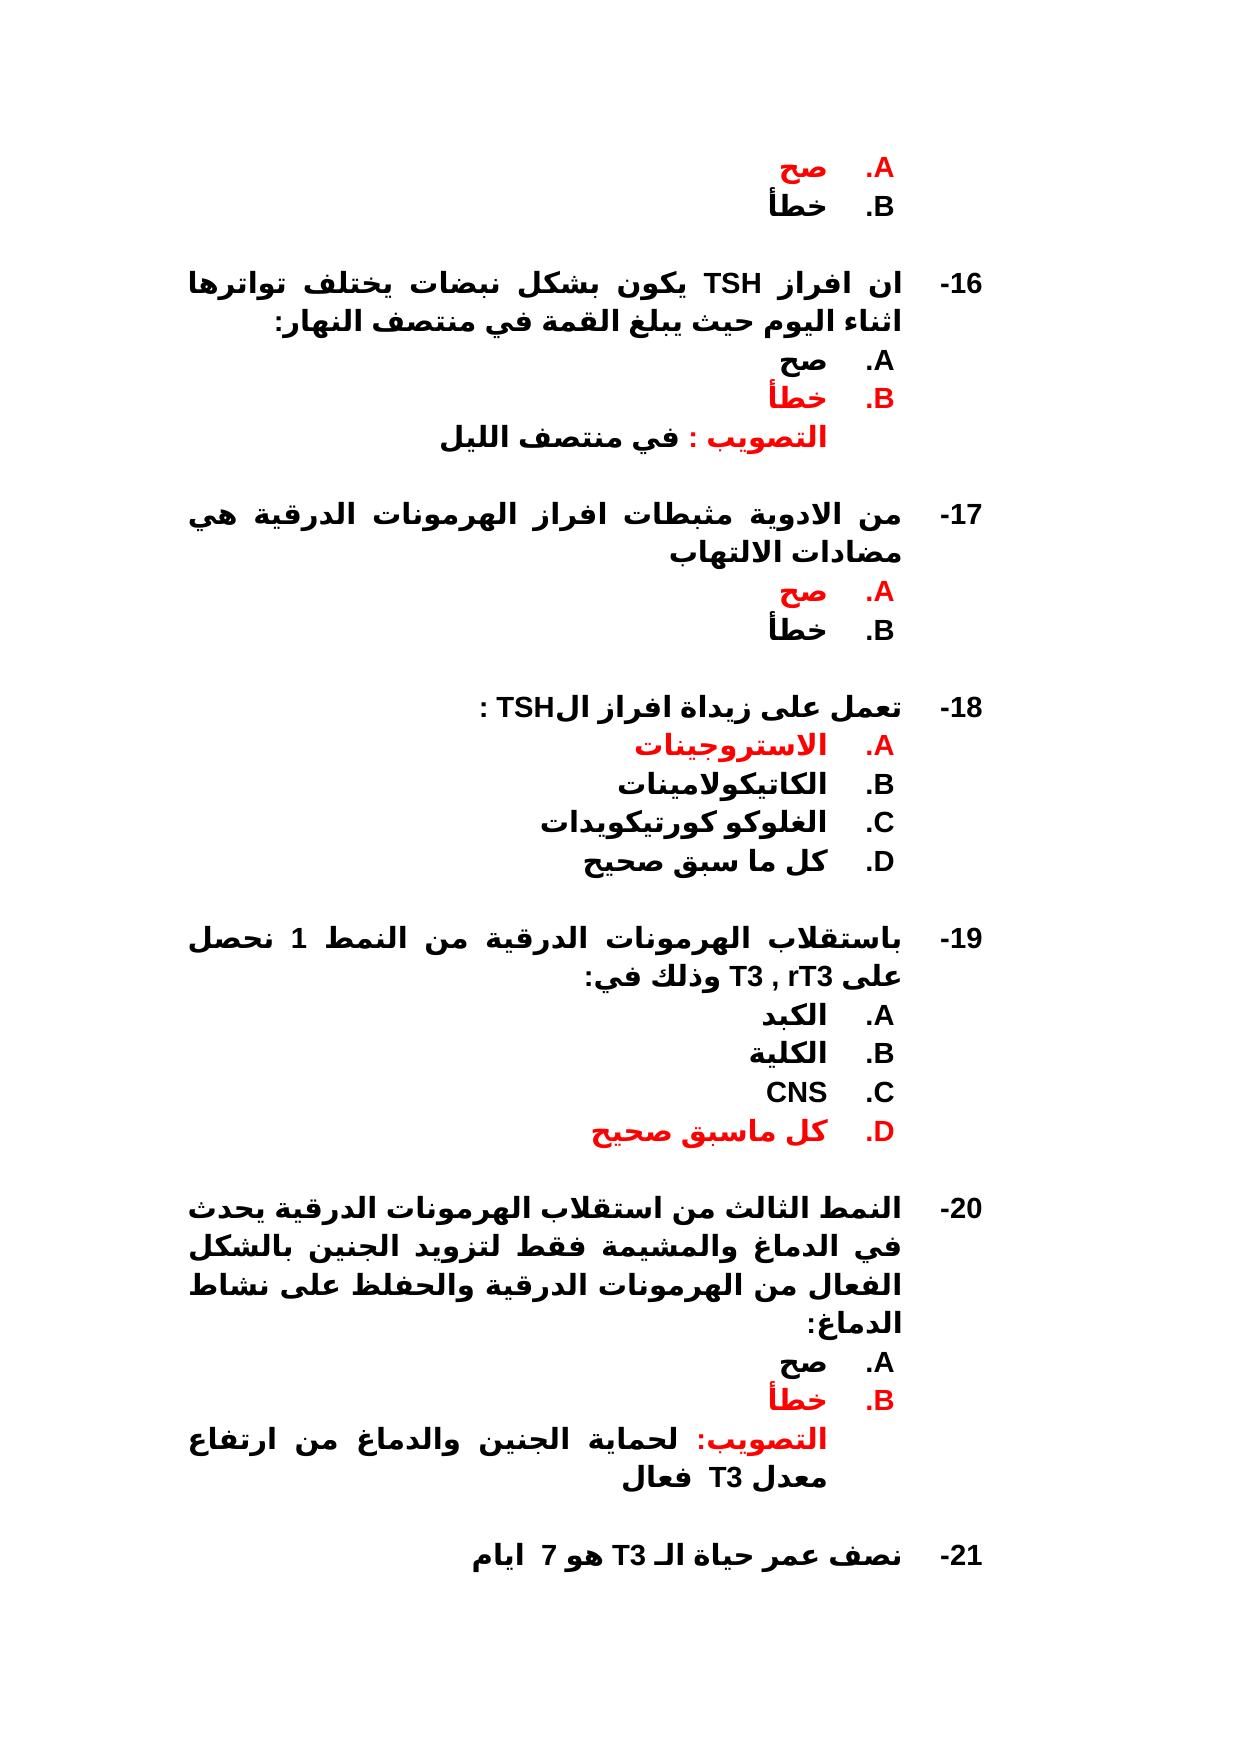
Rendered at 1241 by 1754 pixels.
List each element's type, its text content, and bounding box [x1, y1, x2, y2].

list صح [187, 574, 865, 607]
list خطأ [187, 612, 865, 646]
list من الادوية مثبطات افراز الهرمونات الدرقية هي مضادات الالتهاب [187, 497, 940, 569]
list الكبد [187, 998, 865, 1031]
list الكاتيكولامينات [187, 767, 865, 800]
list الكلية [187, 1036, 865, 1070]
list خطأ [187, 188, 865, 222]
list صح [187, 343, 865, 376]
list تعمل على زيداة افراز الTSH : [187, 689, 940, 723]
list باستقلاب الهرمونات الدرقية من النمط 1 نحصل على T3 , rT3 وذلك في: [187, 921, 940, 993]
list نصف عمر حياة الـ T3 هو 7 ايام [187, 1537, 940, 1571]
list ان افراز TSH يكون بشكل نبضات يختلف تواترها اثناء اليوم حيث يبلغ القمة في منتصف النهار: [187, 266, 940, 338]
list التصويب: لحماية الجنين والدماغ من ارتفاع معدل T3 فعال [187, 1422, 828, 1494]
list الاستروجينات [187, 728, 865, 762]
list خطأ [187, 1383, 865, 1417]
list صح [187, 150, 865, 183]
list التصويب : في منتصف الليل [187, 420, 828, 453]
list كل ماسبق صحيح [187, 1113, 865, 1147]
list النمط الثالث من استقلاب الهرمونات الدرقية يحدث في الدماغ والمشيمة فقط لتزويد الجنين بالشكل الفعال من الهرمونات الدرقية والحفلظ على نشاط الدماغ: [187, 1191, 940, 1340]
list صح [187, 1345, 865, 1378]
list CNS [187, 1075, 865, 1108]
list كل ما سبق صحيح [187, 844, 865, 877]
list خطأ [187, 381, 865, 415]
list الغلوكو كورتيكويدات [187, 805, 865, 839]
